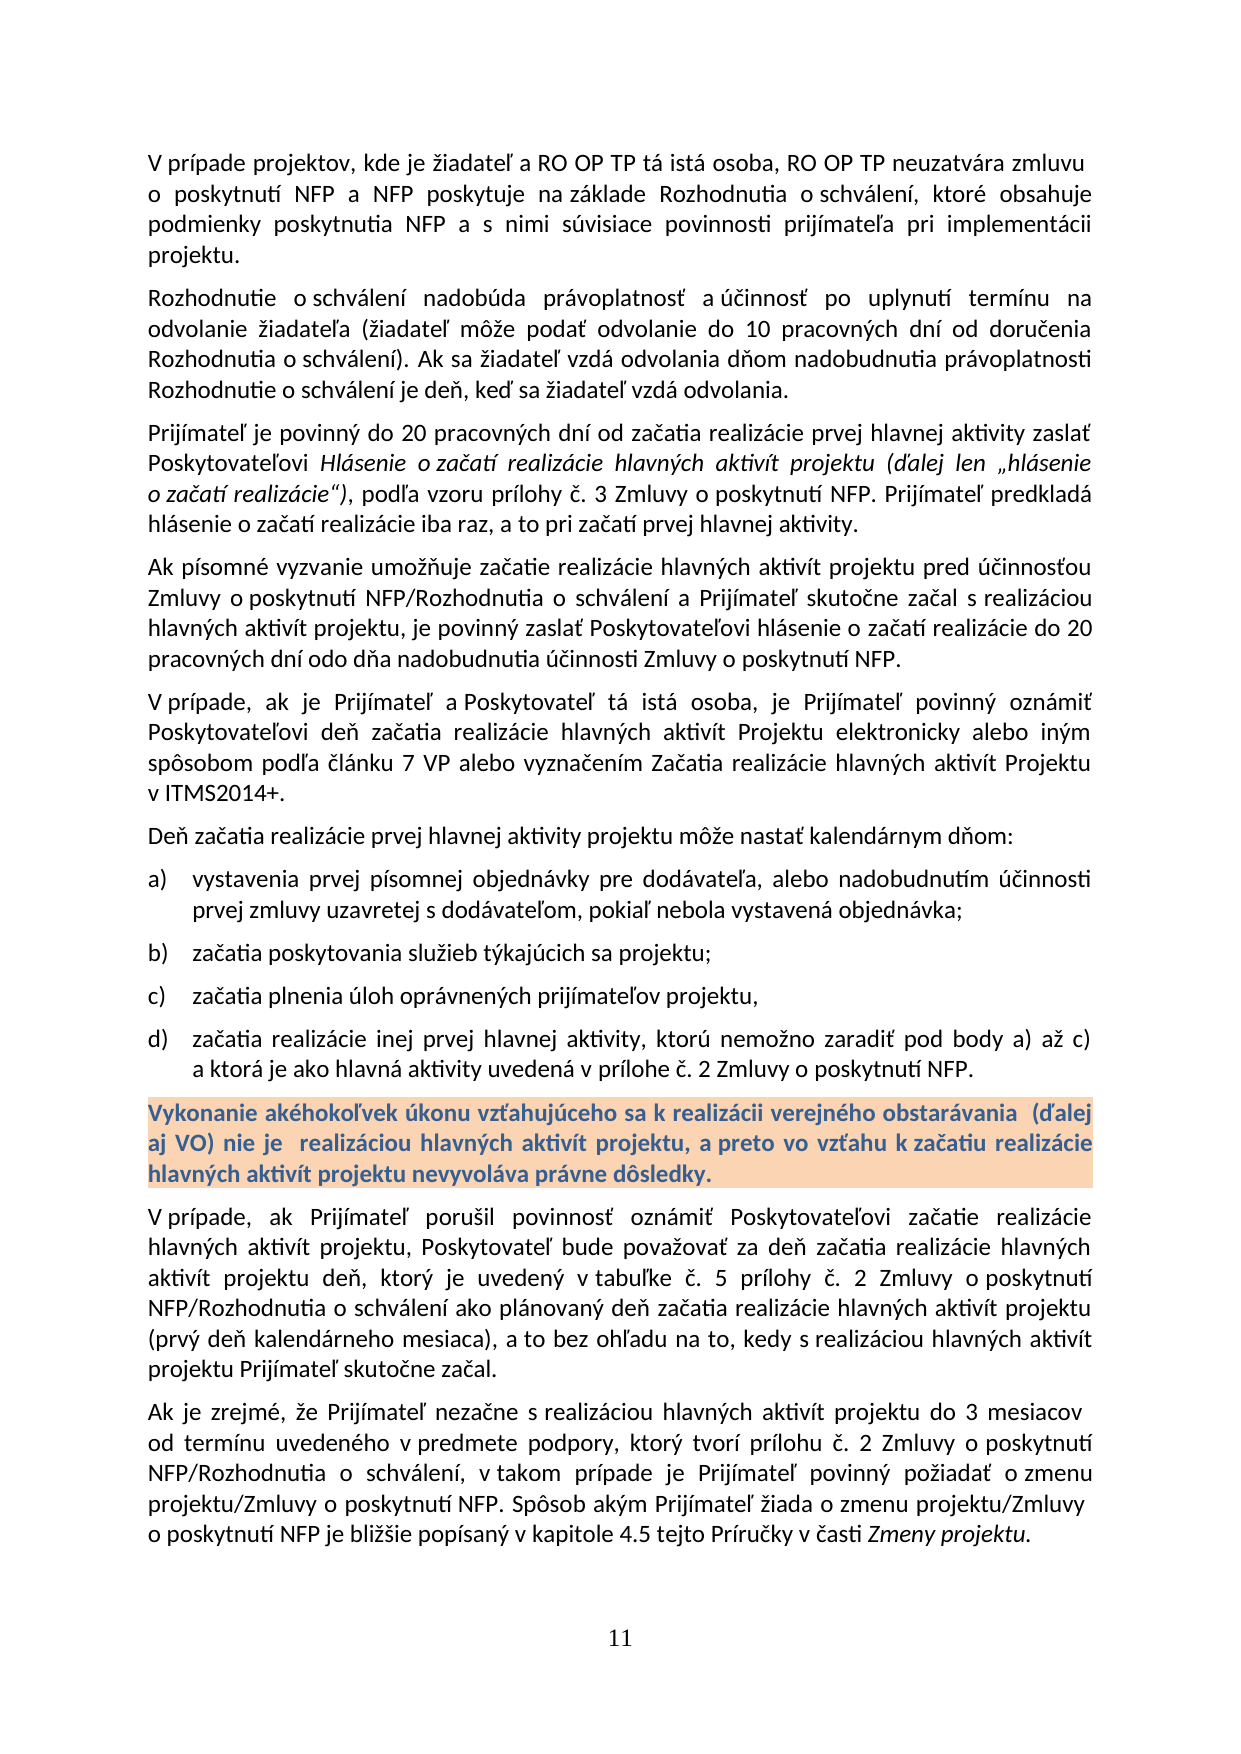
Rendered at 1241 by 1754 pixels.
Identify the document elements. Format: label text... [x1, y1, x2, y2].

text Rozhodnutie o schválení nadobúda právoplatnosť a účinnosť po uplynutí termínu na odvolanie žiadateľa (žiadateľ môže podať odvolanie do 10 pracovných dní od doručenia Rozhodnutia o schválení). Ak sa žiadateľ vzdá odvolania dňom nadobudnutia právoplatnosti Rozhodnutie o schválení je deň, keď sa žiadateľ vzdá odvolania. [148, 282, 1093, 404]
text Ak je zrejmé, že Prijímateľ nezačne s realizáciou hlavných aktivít projektu do 3 mesiacov od termínu uvedeného v predmete podpory, ktorý tvorí prílohu č. 2 Zmluvy o poskytnutí NFP/Rozhodnutia o schválení, v takom prípade je Prijímateľ povinný požiadať o zmenu projektu/Zmluvy o poskytnutí NFP. Spôsob akým Prijímateľ žiada o zmenu projektu/Zmluvy o poskytnutí NFP je bližšie popísaný v kapitole 4.5 tejto Príručky v časti Zmeny projektu. [148, 1396, 1093, 1549]
list začatia realizácie inej prvej hlavnej aktivity, ktorú nemožno zaradiť pod body a) až c) a ktorá je ako hlavná aktivity uvedená v prílohe č. 2 Zmluvy o poskytnutí NFP. [148, 1023, 1093, 1084]
text Deň začatia realizácie prvej hlavnej aktivity projektu môže nastať kalendárnym dňom: [148, 821, 1093, 851]
text Ak písomné vyzvanie umožňuje začatie realizácie hlavných aktivít projektu pred účinnosťou Zmluvy o poskytnutí NFP/Rozhodnutia o schválení a Prijímateľ skutočne začal s realizáciou hlavných aktivít projektu, je povinný zaslať Poskytovateľovi hlásenie o začatí realizácie do 20 pracovných dní odo dňa nadobudnutia účinnosti Zmluvy o poskytnutí NFP. [148, 551, 1093, 673]
text Prijímateľ je povinný do 20 pracovných dní od začatia realizácie prvej hlavnej aktivity zaslať Poskytovateľovi Hlásenie o začatí realizácie hlavných aktivít projektu (ďalej len „hlásenie o začatí realizácie“), podľa vzoru prílohy č. 3 Zmluvy o poskytnutí NFP. Prijímateľ predkladá hlásenie o začatí realizácie iba raz, a to pri začatí prvej hlavnej aktivity. [148, 417, 1093, 539]
list Vykonanie akéhokoľvek úkonu vzťahujúceho sa k realizácii verejného obstarávania (ďalej aj VO) nie je realizáciou hlavných aktivít projektu, a preto vo vzťahu k začatiu realizácie hlavných aktivít projektu nevyvoláva právne dôsledky. [148, 1097, 1093, 1188]
text V prípade, ak je Prijímateľ a Poskytovateľ tá istá osoba, je Prijímateľ povinný oznámiť Poskytovateľovi deň začatia realizácie hlavných aktivít Projektu elektronicky alebo iným spôsobom podľa článku 7 VP alebo vyznačením Začatia realizácie hlavných aktivít Projektu v ITMS2014+. [148, 686, 1093, 808]
list začatia plnenia úloh oprávnených prijímateľov projektu, [148, 980, 1093, 1011]
list vystavenia prvej písomnej objednávky pre dodávateľa, alebo nadobudnutím účinnosti prvej zmluvy uzavretej s dodávateľom, pokiaľ nebola vystavená objednávka; [148, 863, 1093, 924]
text V prípade projektov, kde je žiadateľ a RO OP TP tá istá osoba, RO OP TP neuzatvára zmluvu o poskytnutí NFP a NFP poskytuje na základe Rozhodnutia o schválení, ktoré obsahuje podmienky poskytnutia NFP a s nimi súvisiace povinnosti prijímateľa pri implementácii projektu. [148, 148, 1093, 270]
list V prípade, ak Prijímateľ porušil povinnosť oznámiť Poskytovateľovi začatie realizácie hlavných aktivít projektu, Poskytovateľ bude považovať za deň začatia realizácie hlavných aktivít projektu deň, ktorý je uvedený v tabuľke č. 5 prílohy č. 2 Zmluvy o poskytnutí NFP/Rozhodnutia o schválení ako plánovaný deň začatia realizácie hlavných aktivít projektu (prvý deň kalendárneho mesiaca), a to bez ohľadu na to, kedy s realizáciou hlavných aktivít projektu Prijímateľ skutočne začal. [148, 1201, 1093, 1384]
list začatia poskytovania služieb týkajúcich sa projektu; [148, 937, 1093, 968]
